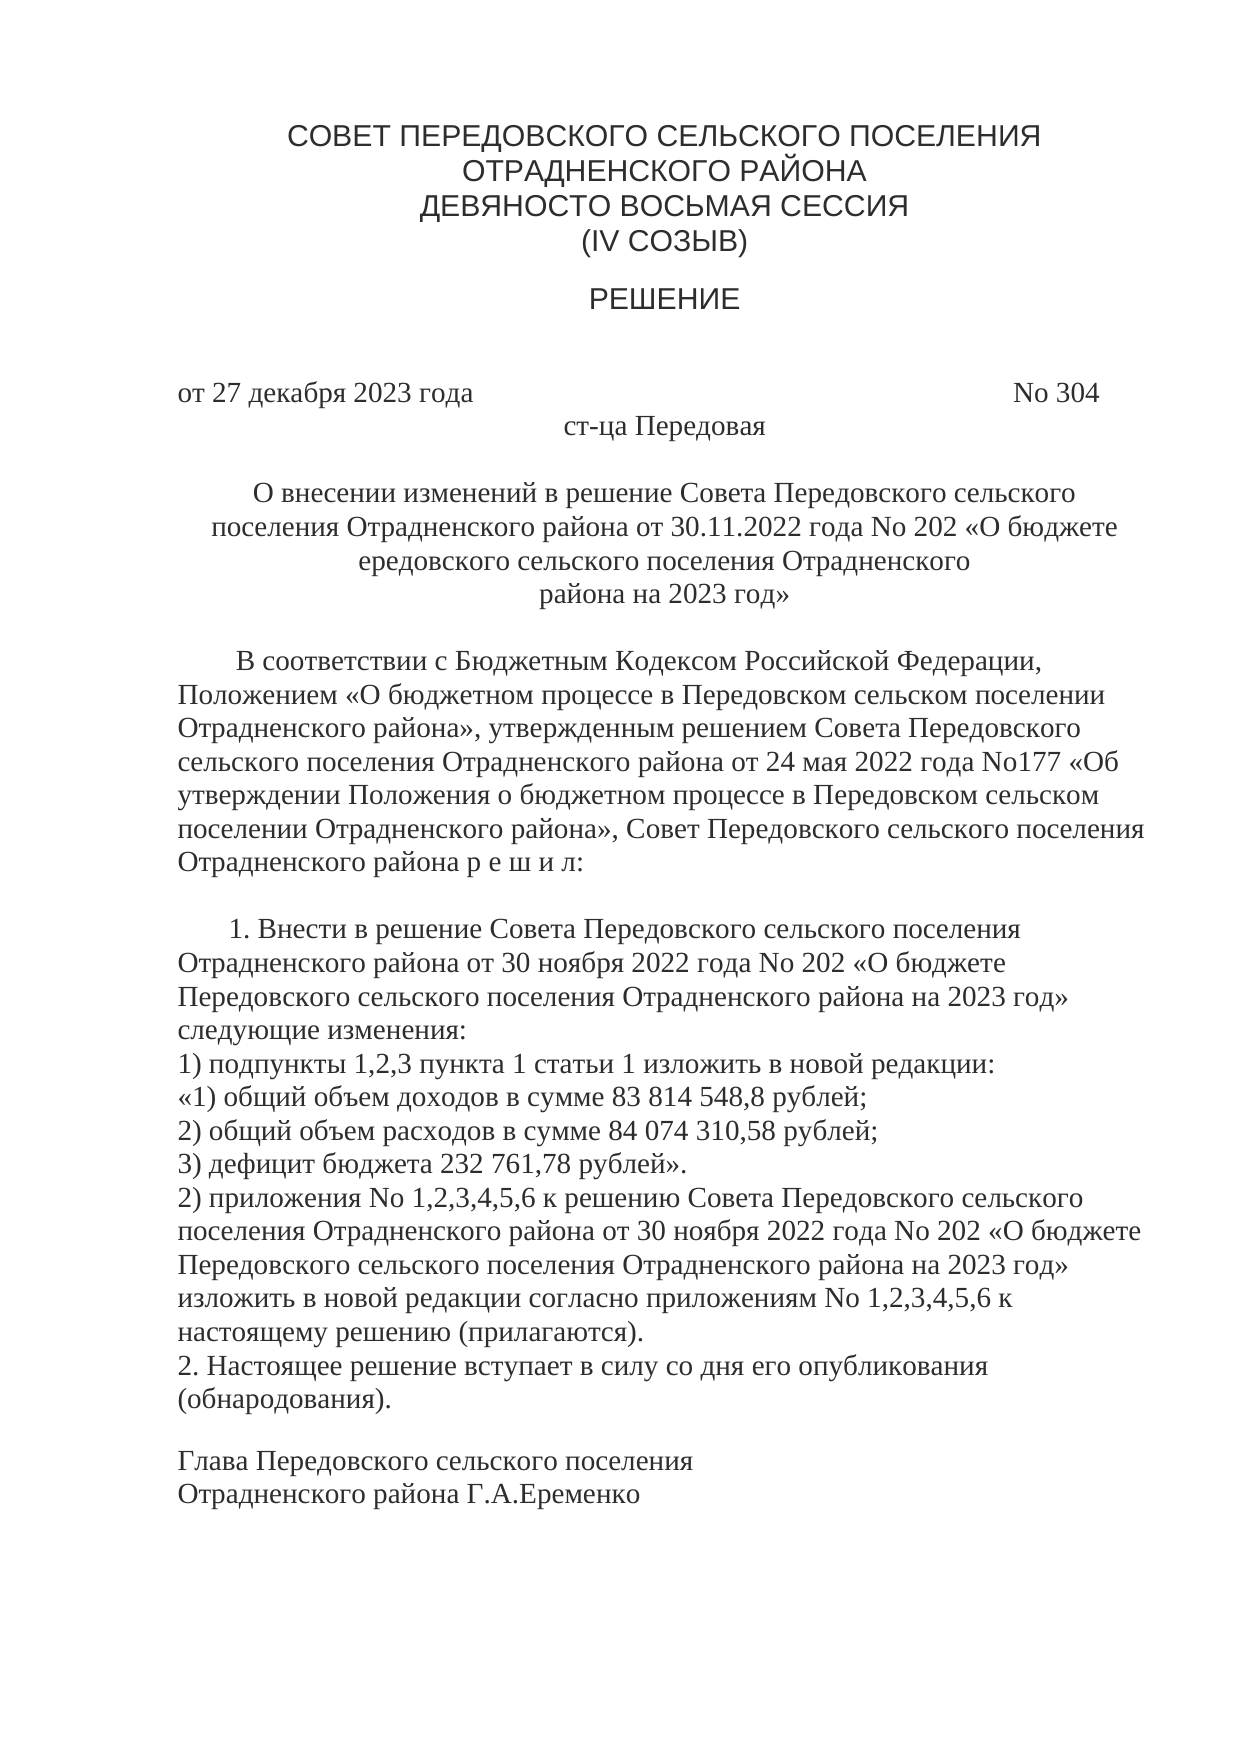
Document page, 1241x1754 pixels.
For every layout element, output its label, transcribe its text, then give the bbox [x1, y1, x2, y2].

text ст-ца Передовая [177, 408, 1152, 442]
text РЕШЕНИЕ [177, 257, 1152, 316]
text СОВЕТ ПЕРЕДОВСКОГО СЕЛЬСКОГО ПОСЕЛЕНИЯ ОТРАДНЕНСКОГО РАЙОНА ДЕВЯНОСТО ВОСЬМАЯ СЕССИЯ (IV СОЗЫВ) [177, 118, 1152, 257]
text от 27 декабря 2023 года No 304 [177, 375, 1152, 408]
text В соответствии с Бюджетным Кодексом Российской Федерации, Положением «О бюджетном процессе в Передовском сельском поселении Отрадненского района», утвержденным решением Совета Передовского сельского поселения Отрадненского района от 24 мая 2022 года No177 «Об утверждении Положения о бюджетном процессе в Передовском сельском поселении Отрадненского района», Совет Передовского сельского поселения Отрадненского района р е ш и л: [177, 610, 1152, 878]
text О внесении изменений в решение Совета Передовского сельского поселения Отрадненского района от 30.11.2022 года No 202 «О бюджете ередовского сельского поселения Отрадненского района на 2023 год» [177, 442, 1152, 610]
text 1. Внести в решение Совета Передовского сельского поселения Отрадненского района от 30 ноября 2022 года No 202 «О бюджете Передовского сельского поселения Отрадненского района на 2023 год» следующие изменения: 1) подпункты 1,2,3 пункта 1 статьи 1 изложить в новой редакции: «1) общий объем доходов в сумме 83 814 548,8 рублей; 2) общий объем расходов в сумме 84 074 310,58 рублей; 3) дефицит бюджета 232 761,78 рублей». 2) приложения No 1,2,3,4,5,6 к решению Совета Передовского сельского поселения Отрадненского района от 30 ноября 2022 года No 202 «О бюджете Передовского сельского поселения Отрадненского района на 2023 год» изложить в новой редакции согласно приложениям No 1,2,3,4,5,6 к настоящему решению (прилагаются). 2. Настоящее решение вступает в силу со дня его опубликования (обнародования). [177, 878, 1152, 1443]
text Глава Передовского сельского поселения Отрадненского района Г.А.Еременко [177, 1443, 1152, 1510]
